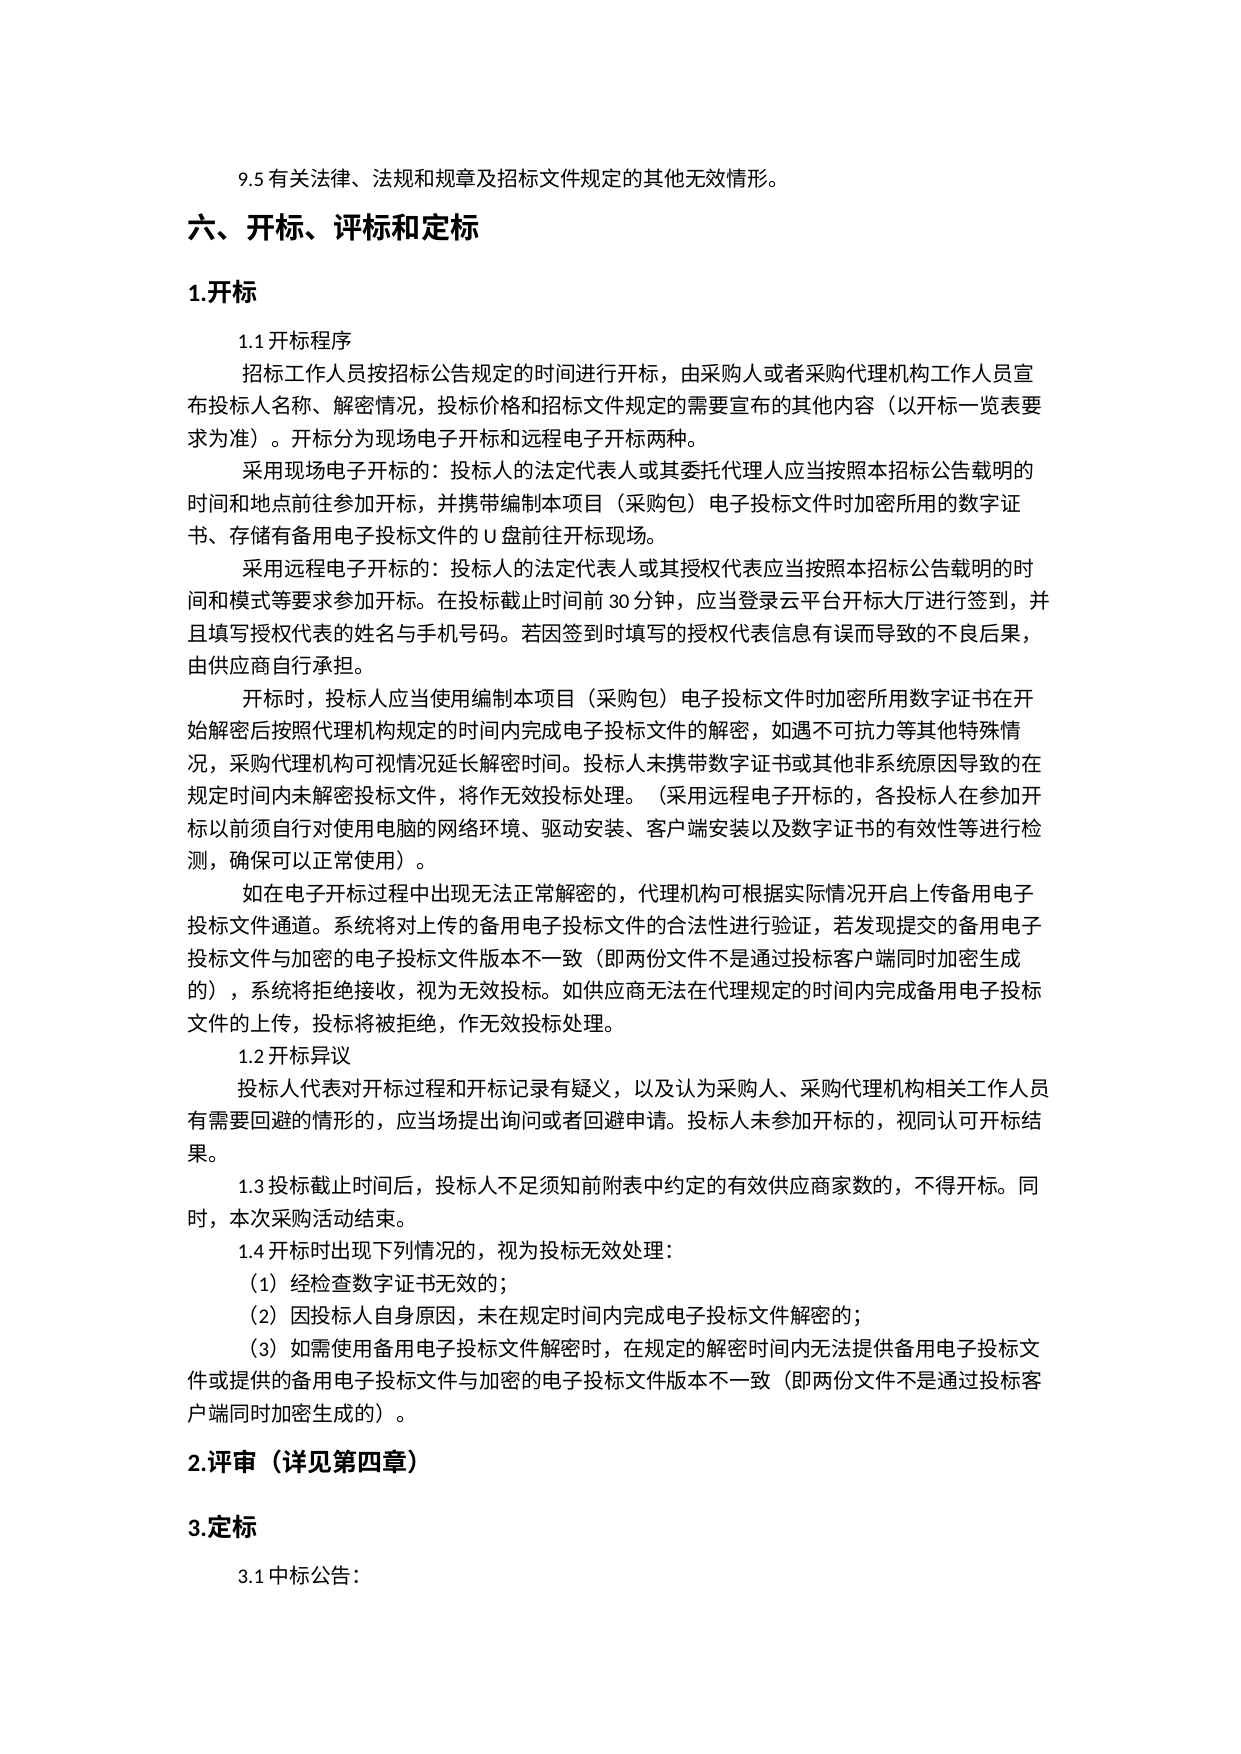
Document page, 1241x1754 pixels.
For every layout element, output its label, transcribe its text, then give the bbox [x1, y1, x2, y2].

text 六、开标、评标和定标 [187, 194, 1053, 259]
text （2）因投标人自身原因，未在规定时间内完成电子投标文件解密的； [187, 1299, 1053, 1332]
text 采用远程电子开标的：投标人的法定代表人或其授权代表应当按照本招标公告载明的时间和模式等要求参加开标。在投标截止时间前30分钟，应当登录云平台开标大厅进行签到，并且填写授权代表的姓名与手机号码。若因签到时填写的授权代表信息有误而导致的不良后果，由供应商自行承担。 [187, 552, 1053, 682]
text 3.定标 [187, 1494, 1053, 1559]
text 1.3 投标截止时间后，投标人不足须知前附表中约定的有效供应商家数的，不得开标。同时，本次采购活动结束。 [187, 1169, 1053, 1234]
text 招标工作人员按招标公告规定的时间进行开标，由采购人或者采购代理机构工作人员宣布投标人名称、解密情况，投标价格和招标文件规定的需要宣布的其他内容（以开标一览表要求为准）。开标分为现场电子开标和远程电子开标两种。 [187, 357, 1053, 454]
text 1.开标 [187, 259, 1053, 324]
text 1.2开标异议 [187, 1039, 1053, 1072]
text 开标时，投标人应当使用编制本项目（采购包）电子投标文件时加密所用数字证书在开始解密后按照代理机构规定的时间内完成电子投标文件的解密，如遇不可抗力等其他特殊情况，采购代理机构可视情况延长解密时间。投标人未携带数字证书或其他非系统原因导致的在规定时间内未解密投标文件，将作无效投标处理。（采用远程电子开标的，各投标人在参加开标以前须自行对使用电脑的网络环境、驱动安装、客户端安装以及数字证书的有效性等进行检测，确保可以正常使用）。 [187, 682, 1053, 877]
text 2.评审（详见第四章） [187, 1429, 1053, 1494]
text 1.1 开标程序 [187, 324, 1053, 357]
text 如在电子开标过程中出现无法正常解密的，代理机构可根据实际情况开启上传备用电子投标文件通道。系统将对上传的备用电子投标文件的合法性进行验证，若发现提交的备用电子投标文件与加密的电子投标文件版本不一致（即两份文件不是通过投标客户端同时加密生成的），系统将拒绝接收，视为无效投标。如供应商无法在代理规定的时间内完成备用电子投标文件的上传，投标将被拒绝，作无效投标处理。 [187, 877, 1053, 1039]
text 采用现场电子开标的：投标人的法定代表人或其委托代理人应当按照本招标公告载明的时间和地点前往参加开标，并携带编制本项目（采购包）电子投标文件时加密所用的数字证书、存储有备用电子投标文件的U盘前往开标现场。 [187, 454, 1053, 552]
text 9.5有关法律、法规和规章及招标文件规定的其他无效情形。 [187, 162, 1053, 194]
text 1.4开标时出现下列情况的，视为投标无效处理： [187, 1234, 1053, 1267]
text 3.1中标公告： [187, 1559, 1053, 1592]
text 投标人代表对开标过程和开标记录有疑义，以及认为采购人、采购代理机构相关工作人员有需要回避的情形的，应当场提出询问或者回避申请。投标人未参加开标的，视同认可开标结果。 [187, 1072, 1053, 1169]
text （1）经检查数字证书无效的； [187, 1267, 1053, 1299]
text （3）如需使用备用电子投标文件解密时，在规定的解密时间内无法提供备用电子投标文件或提供的备用电子投标文件与加密的电子投标文件版本不一致（即两份文件不是通过投标客户端同时加密生成的）。 [187, 1332, 1053, 1429]
